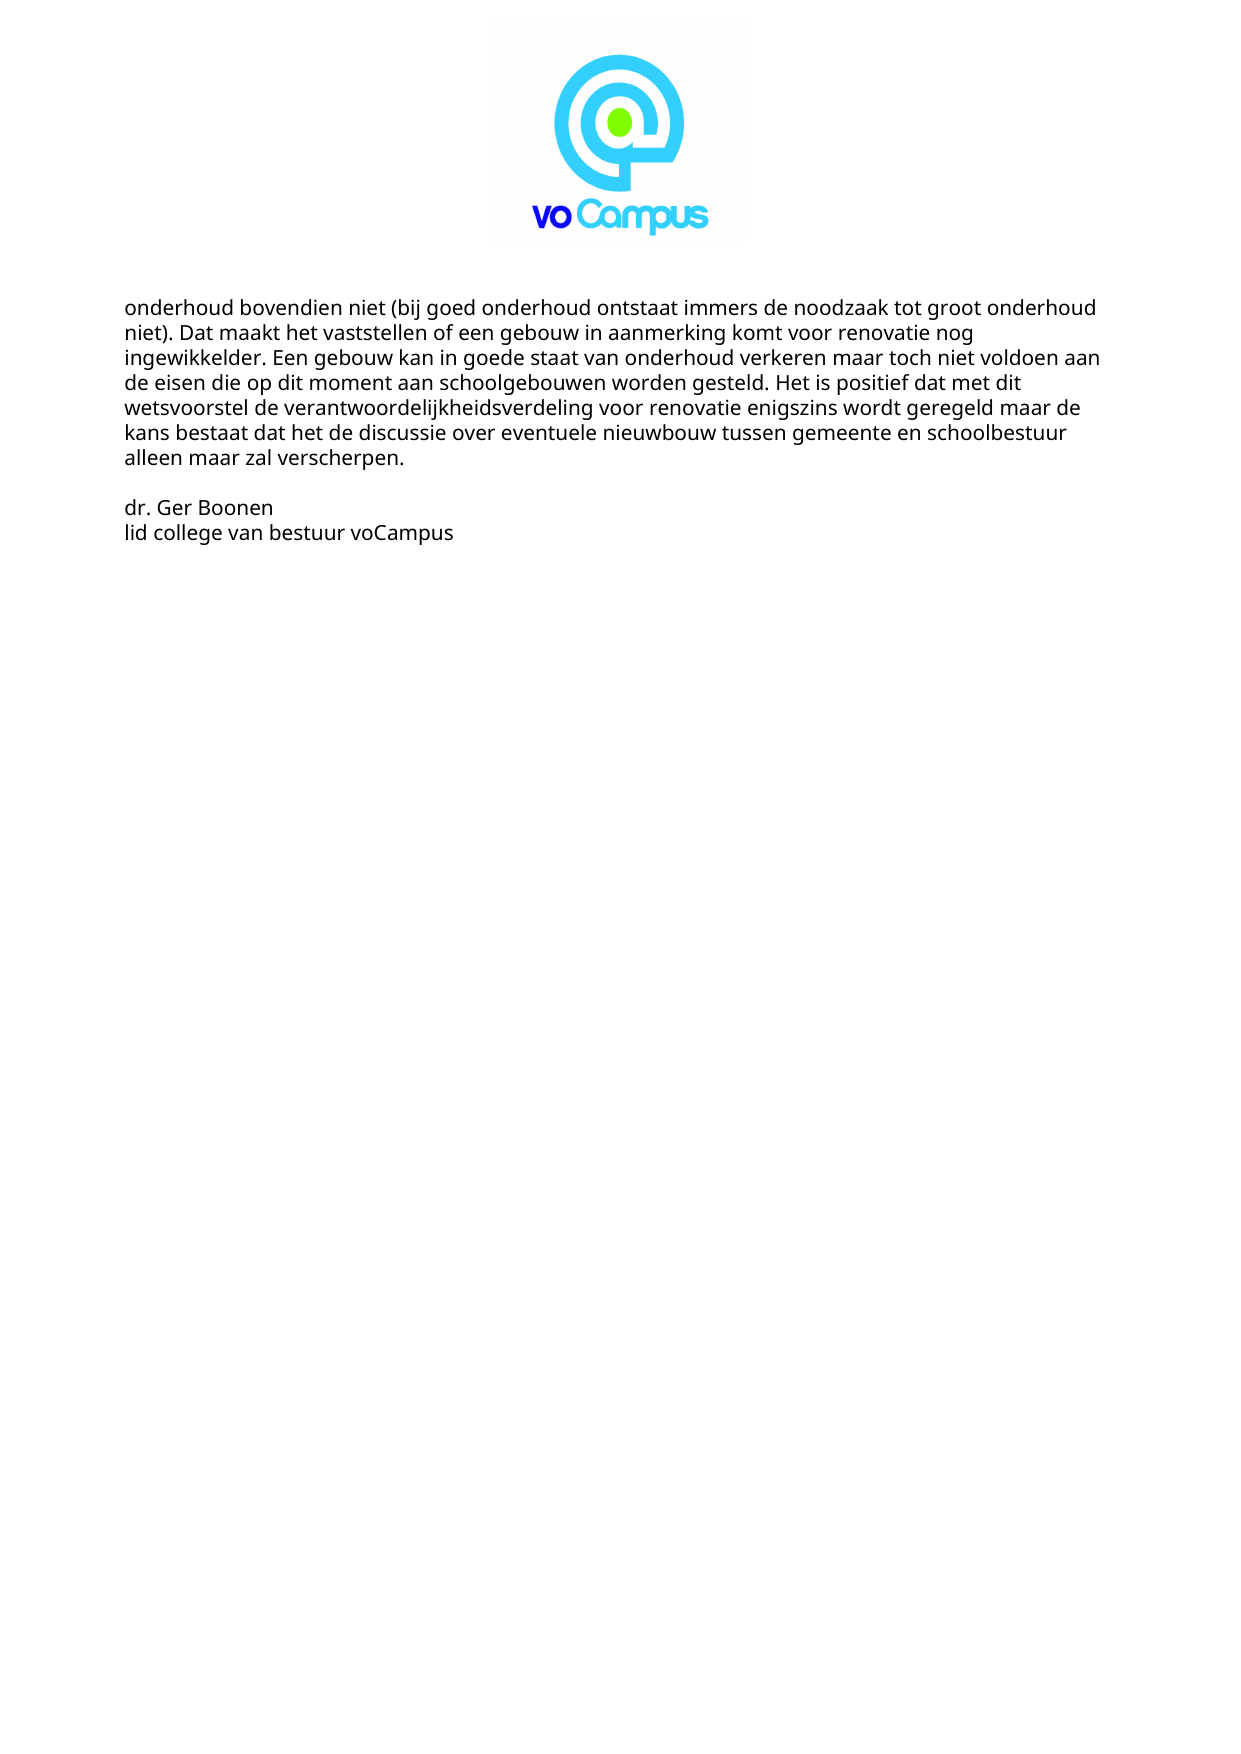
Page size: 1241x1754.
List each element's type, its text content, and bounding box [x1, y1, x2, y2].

text dr. Ger Boonen [124, 495, 1122, 520]
text lid college van bestuur voCampus [124, 520, 1122, 545]
picture [487, 19, 750, 244]
